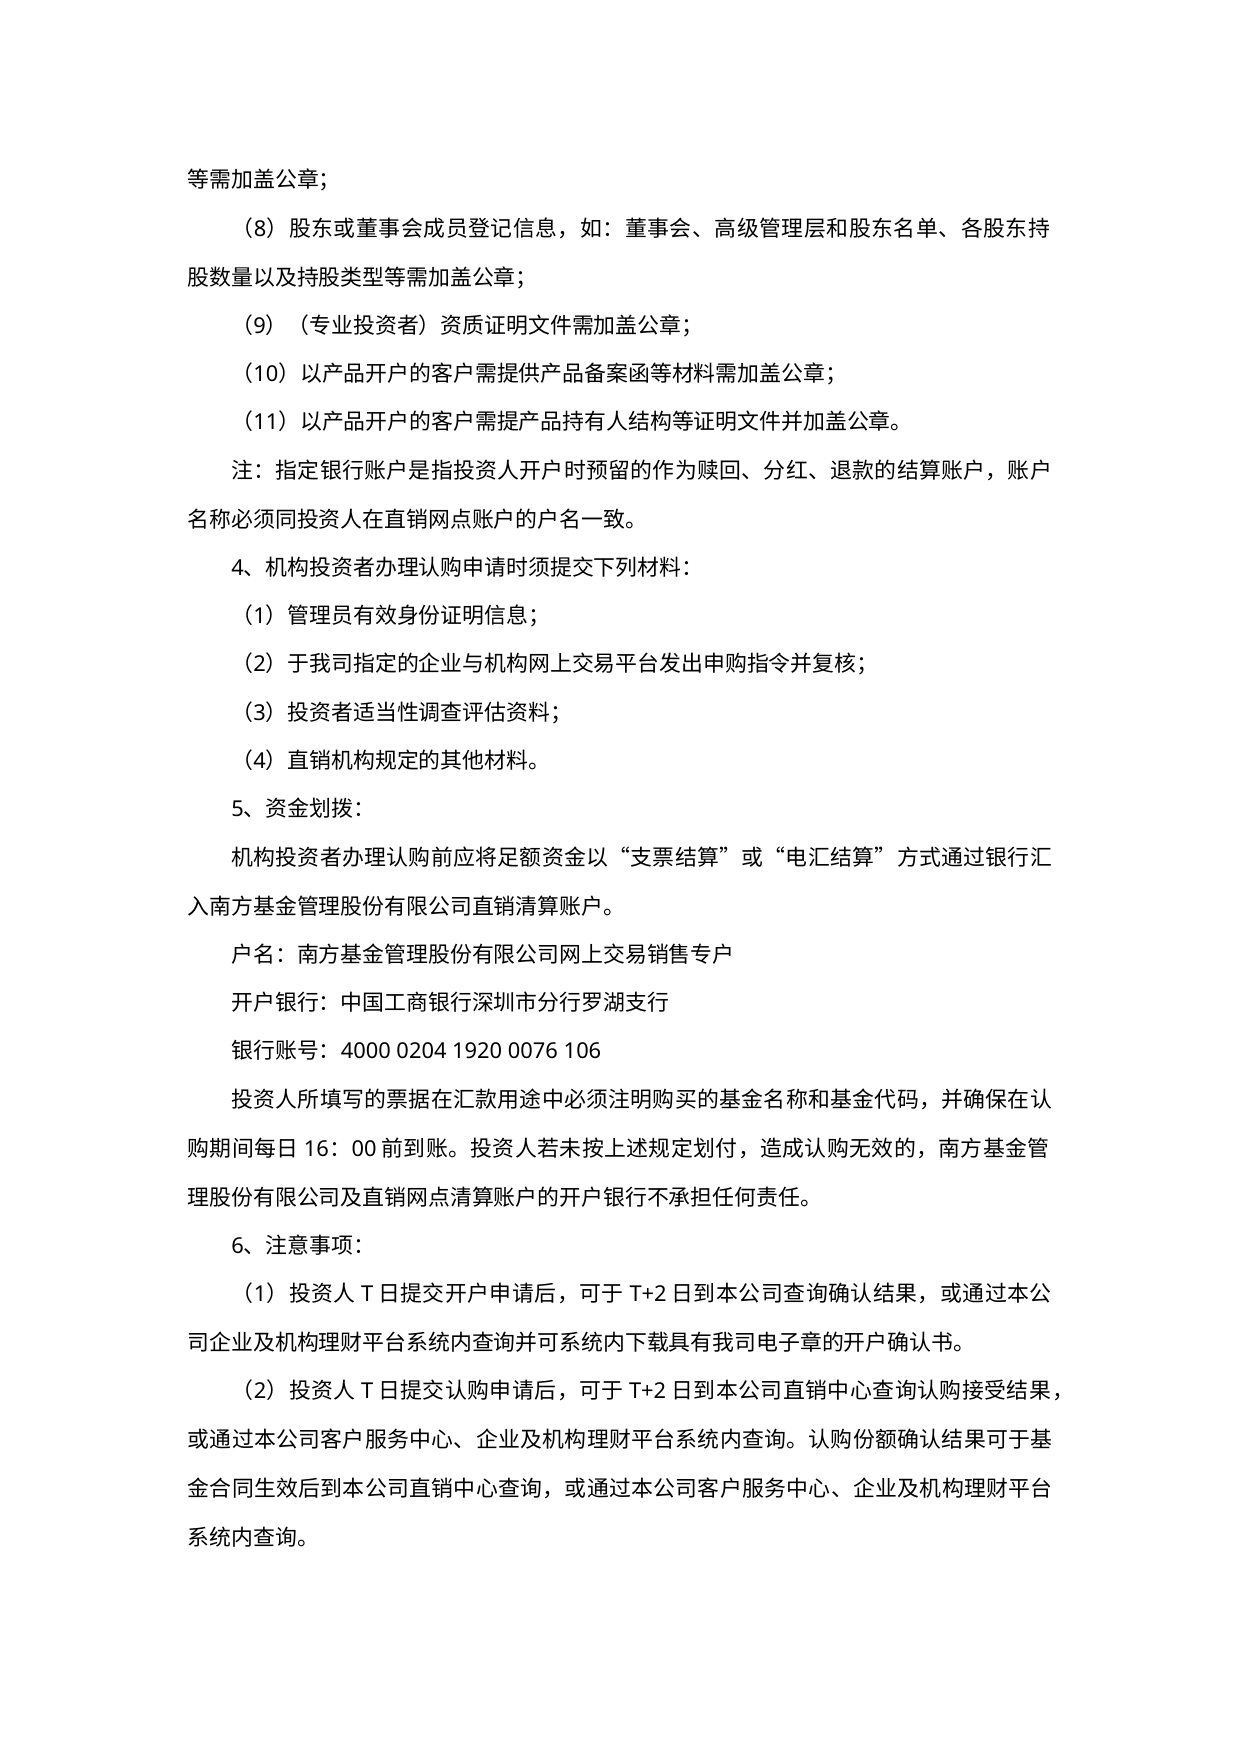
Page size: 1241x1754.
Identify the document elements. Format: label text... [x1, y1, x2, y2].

text （11）以产品开户的客户需提产品持有人结构等证明文件并加盖公章。 [187, 404, 1053, 437]
text （4）直销机构规定的其他材料。 [187, 743, 1053, 775]
text （2）投资人T日提交认购申请后，可于T+2日到本公司直销中心查询认购接受结果，或通过本公司客户服务中心、企业及机构理财平台系统内查询。认购份额确认结果可于基金合同生效后到本公司直销中心查询，或通过本公司客户服务中心、企业及机构理财平台系统内查询。 [187, 1373, 1053, 1552]
text （1）管理员有效身份证明信息； [187, 598, 1053, 630]
text 开户银行：中国工商银行深圳市分行罗湖支行 [187, 985, 1053, 1017]
text （9）（专业投资者）资质证明文件需加盖公章； [187, 307, 1053, 340]
text 投资人所填写的票据在汇款用途中必须注明购买的基金名称和基金代码，并确保在认购期间每日16：00前到账。投资人若未按上述规定划付，造成认购无效的，南方基金管理股份有限公司及直销网点清算账户的开户银行不承担任何责任。 [187, 1082, 1053, 1212]
text （2）于我司指定的企业与机构网上交易平台发出申购指令并复核； [187, 646, 1053, 679]
text 户名：南方基金管理股份有限公司网上交易销售专户 [187, 937, 1053, 969]
text 银行账号：4000 0204 1920 0076 106 [187, 1033, 1053, 1066]
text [187, 162, 1053, 194]
text （10）以产品开户的客户需提供产品备案函等材料需加盖公章； [187, 356, 1053, 388]
text （8）股东或董事会成员登记信息，如：董事会、高级管理层和股东名单、各股东持股数量以及持股类型等需加盖公章； [187, 210, 1053, 292]
text （1）投资人T日提交开户申请后，可于T+2日到本公司查询确认结果，或通过本公司企业及机构理财平台系统内查询并可系统内下载具有我司电子章的开户确认书。 [187, 1276, 1053, 1357]
text 注：指定银行账户是指投资人开户时预留的作为赎回、分红、退款的结算账户，账户名称必须同投资人在直销网点账户的户名一致。 [187, 452, 1053, 534]
text 5、资金划拨： [187, 791, 1053, 824]
text 6、注意事项： [187, 1227, 1053, 1260]
text 4、机构投资者办理认购申请时须提交下列材料： [187, 549, 1053, 582]
text 机构投资者办理认购前应将足额资金以“支票结算”或“电汇结算”方式通过银行汇入南方基金管理股份有限公司直销清算账户。 [187, 839, 1053, 921]
text （3）投资者适当性调查评估资料； [187, 694, 1053, 727]
